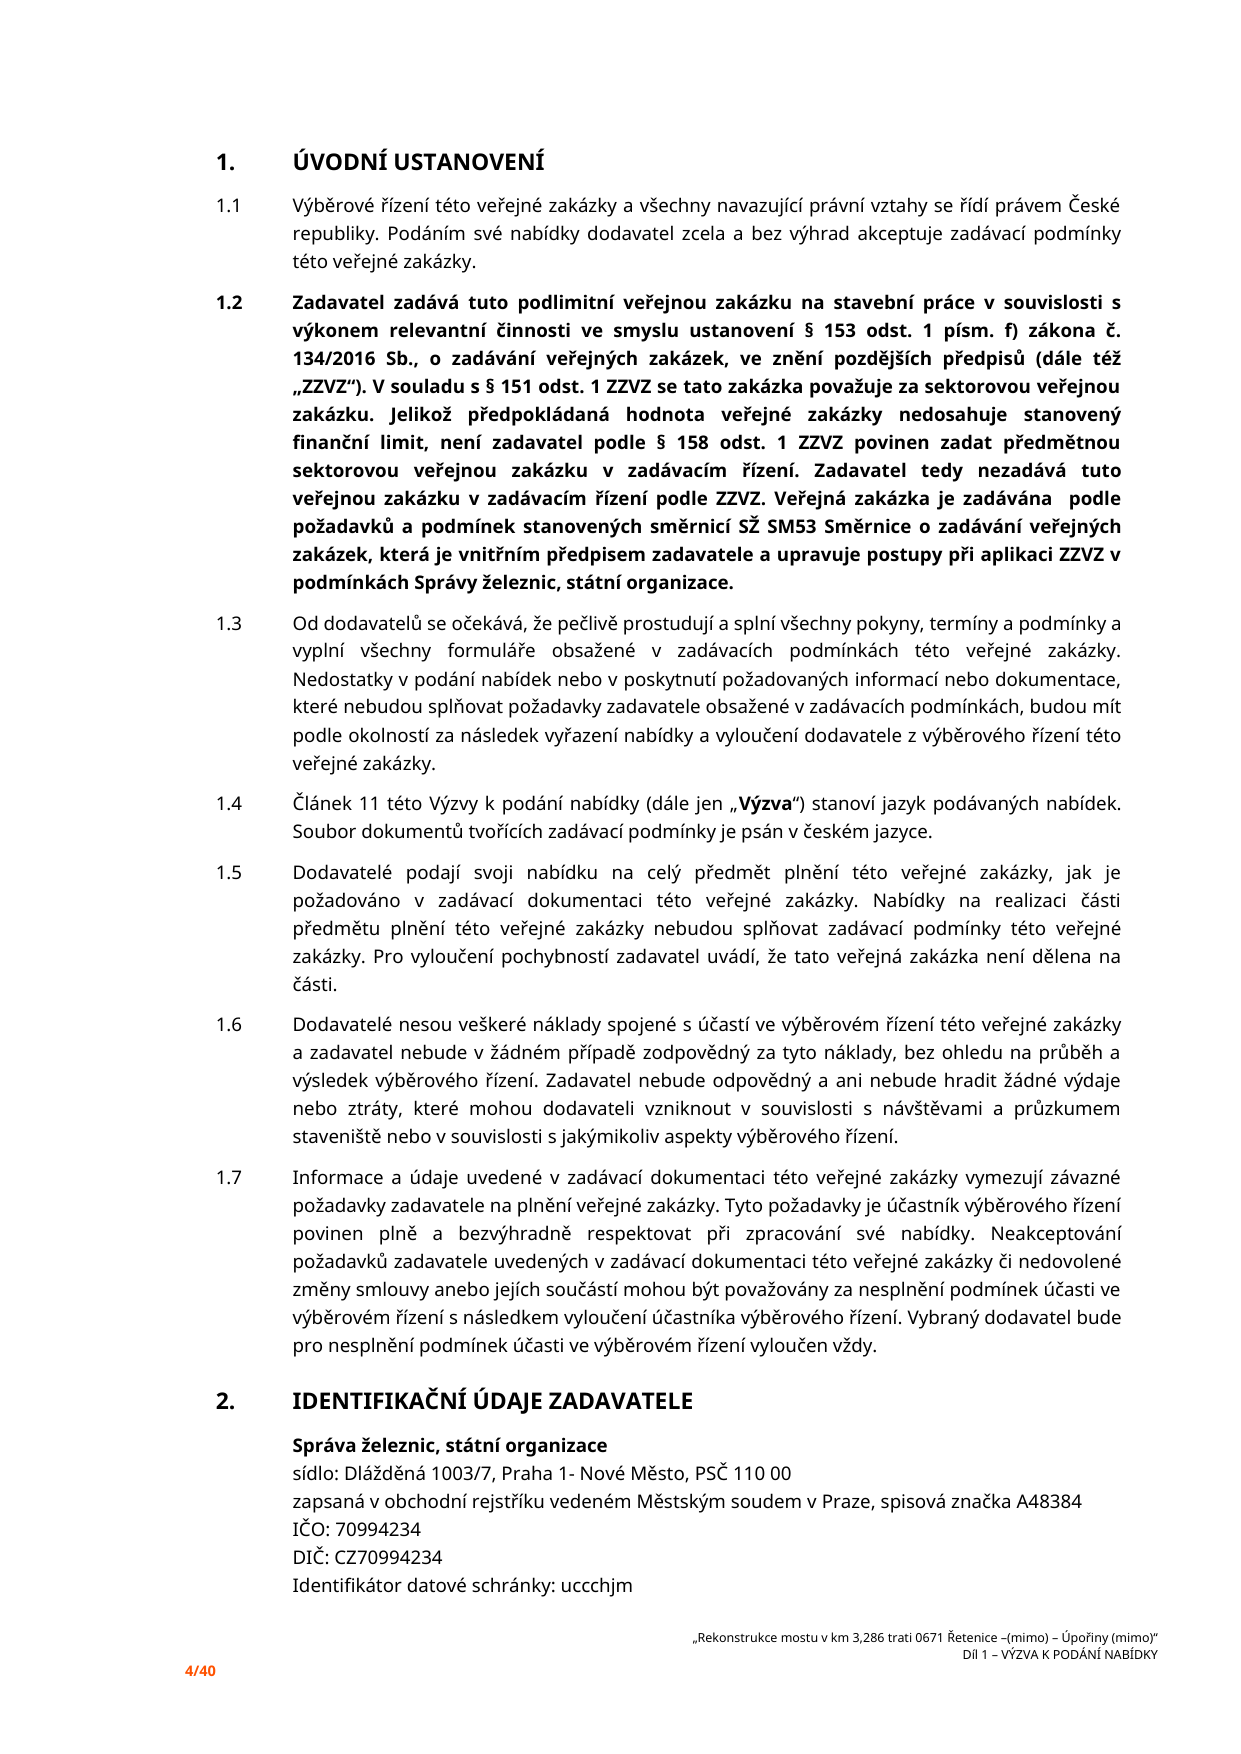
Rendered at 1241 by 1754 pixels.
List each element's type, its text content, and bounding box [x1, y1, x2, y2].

text Identifikátor datové schránky: uccchjm [292, 1572, 1122, 1598]
text Dodavatelé nesou veškeré náklady spojené s účastí ve výběrovém řízení této veřejné zakázky a zadavatel nebude v žádném případě zodpovědný za tyto náklady, bez ohledu na průběh a výsledek výběrového řízení. Zadavatel nebude odpovědný a ani nebude hradit žádné výdaje nebo ztráty, které mohou dodavateli vzniknout v souvislosti s návštěvami a průzkumem staveniště nebo v souvislosti s jakýmikoliv aspekty výběrového řízení. [216, 1012, 1122, 1149]
text Od dodavatelů se očekává, že pečlivě prostudují a splní všechny pokyny, termíny a podmínky a vyplní všechny formuláře obsažené v zadávacích podmínkách této veřejné zakázky. Nedostatky v podání nabídek nebo v poskytnutí požadovaných informací nebo dokumentace, které nebudou splňovat požadavky zadavatele obsažené v zadávacích podmínkách, budou mít podle okolností za následek vyřazení nabídky a vyloučení dodavatele z výběrového řízení této veřejné zakázky. [216, 610, 1122, 775]
text Dodavatelé podají svoji nabídku na celý předmět plnění této veřejné zakázky, jak je požadováno v zadávací dokumentaci této veřejné zakázky. Nabídky na realizaci části předmětu plnění této veřejné zakázky nebudou splňovat zadávací podmínky této veřejné zakázky. Pro vyloučení pochybností zadavatel uvádí, že tato veřejná zakázka není dělena na části. [216, 859, 1122, 997]
text Správa železnic, státní organizace [292, 1432, 1122, 1458]
text sídlo: Dlážděná 1003/7, Praha 1- Nové Město, PSČ 110 00 [292, 1460, 1122, 1486]
text DIČ: CZ70994234 [292, 1544, 1122, 1570]
text ÚVODNÍ USTANOVENÍ [216, 146, 1122, 177]
text Článek 11 této Výzvy k podání nabídky (dále jen „Výzva“) stanoví jazyk podávaných nabídek. Soubor dokumentů tvořících zadávací podmínky je psán v českém jazyce. [216, 790, 1122, 844]
text Informace a údaje uvedené v zadávací dokumentaci této veřejné zakázky vymezují závazné požadavky zadavatele na plnění veřejné zakázky. Tyto požadavky je účastník výběrového řízení povinen plně a bezvýhradně respektovat při zpracování své nabídky. Neakceptování požadavků zadavatele uvedených v zadávací dokumentaci této veřejné zakázky či nedovolené změny smlouvy anebo jejích součástí mohou být považovány za nesplnění podmínek účasti ve výběrovém řízení s následkem vyloučení účastníka výběrového řízení. Vybraný dodavatel bude pro nesplnění podmínek účasti ve výběrovém řízení vyloučen vždy. [216, 1164, 1122, 1358]
text Výběrové řízení této veřejné zakázky a všechny navazující právní vztahy se řídí právem České republiky. Podáním své nabídky dodavatel zcela a bez výhrad akceptuje zadávací podmínky této veřejné zakázky. [216, 192, 1122, 274]
text IDENTIFIKAČNÍ ÚDAJE ZADAVATELE [216, 1385, 1122, 1417]
text zapsaná v obchodní rejstříku vedeném Městským soudem v Praze, spisová značka A48384 [292, 1488, 1122, 1514]
text Zadavatel zadává tuto podlimitní veřejnou zakázku na stavební práce v souvislosti s výkonem relevantní činnosti ve smyslu ustanovení § 153 odst. 1 písm. f) zákona č. 134/2016 Sb., o zadávání veřejných zakázek, ve znění pozdějších předpisů (dále též „ZZVZ“). V souladu s § 151 odst. 1 ZZVZ se tato zakázka považuje za sektorovou veřejnou zakázku. Jelikož předpokládaná hodnota veřejné zakázky nedosahuje stanovený finanční limit, není zadavatel podle § 158 odst. 1 ZZVZ povinen zadat předmětnou sektorovou veřejnou zakázku v zadávacím řízení. Zadavatel tedy nezadává tuto veřejnou zakázku v zadávacím řízení podle ZZVZ. Veřejná zakázka je zadávána podle požadavků a podmínek stanovených směrnicí SŽ SM53 Směrnice o zadávání veřejných zakázek, která je vnitřním předpisem zadavatele a upravuje postupy při aplikaci ZZVZ v podmínkách Správy železnic, státní organizace. [216, 289, 1122, 595]
text IČO: 70994234 [292, 1516, 1122, 1542]
